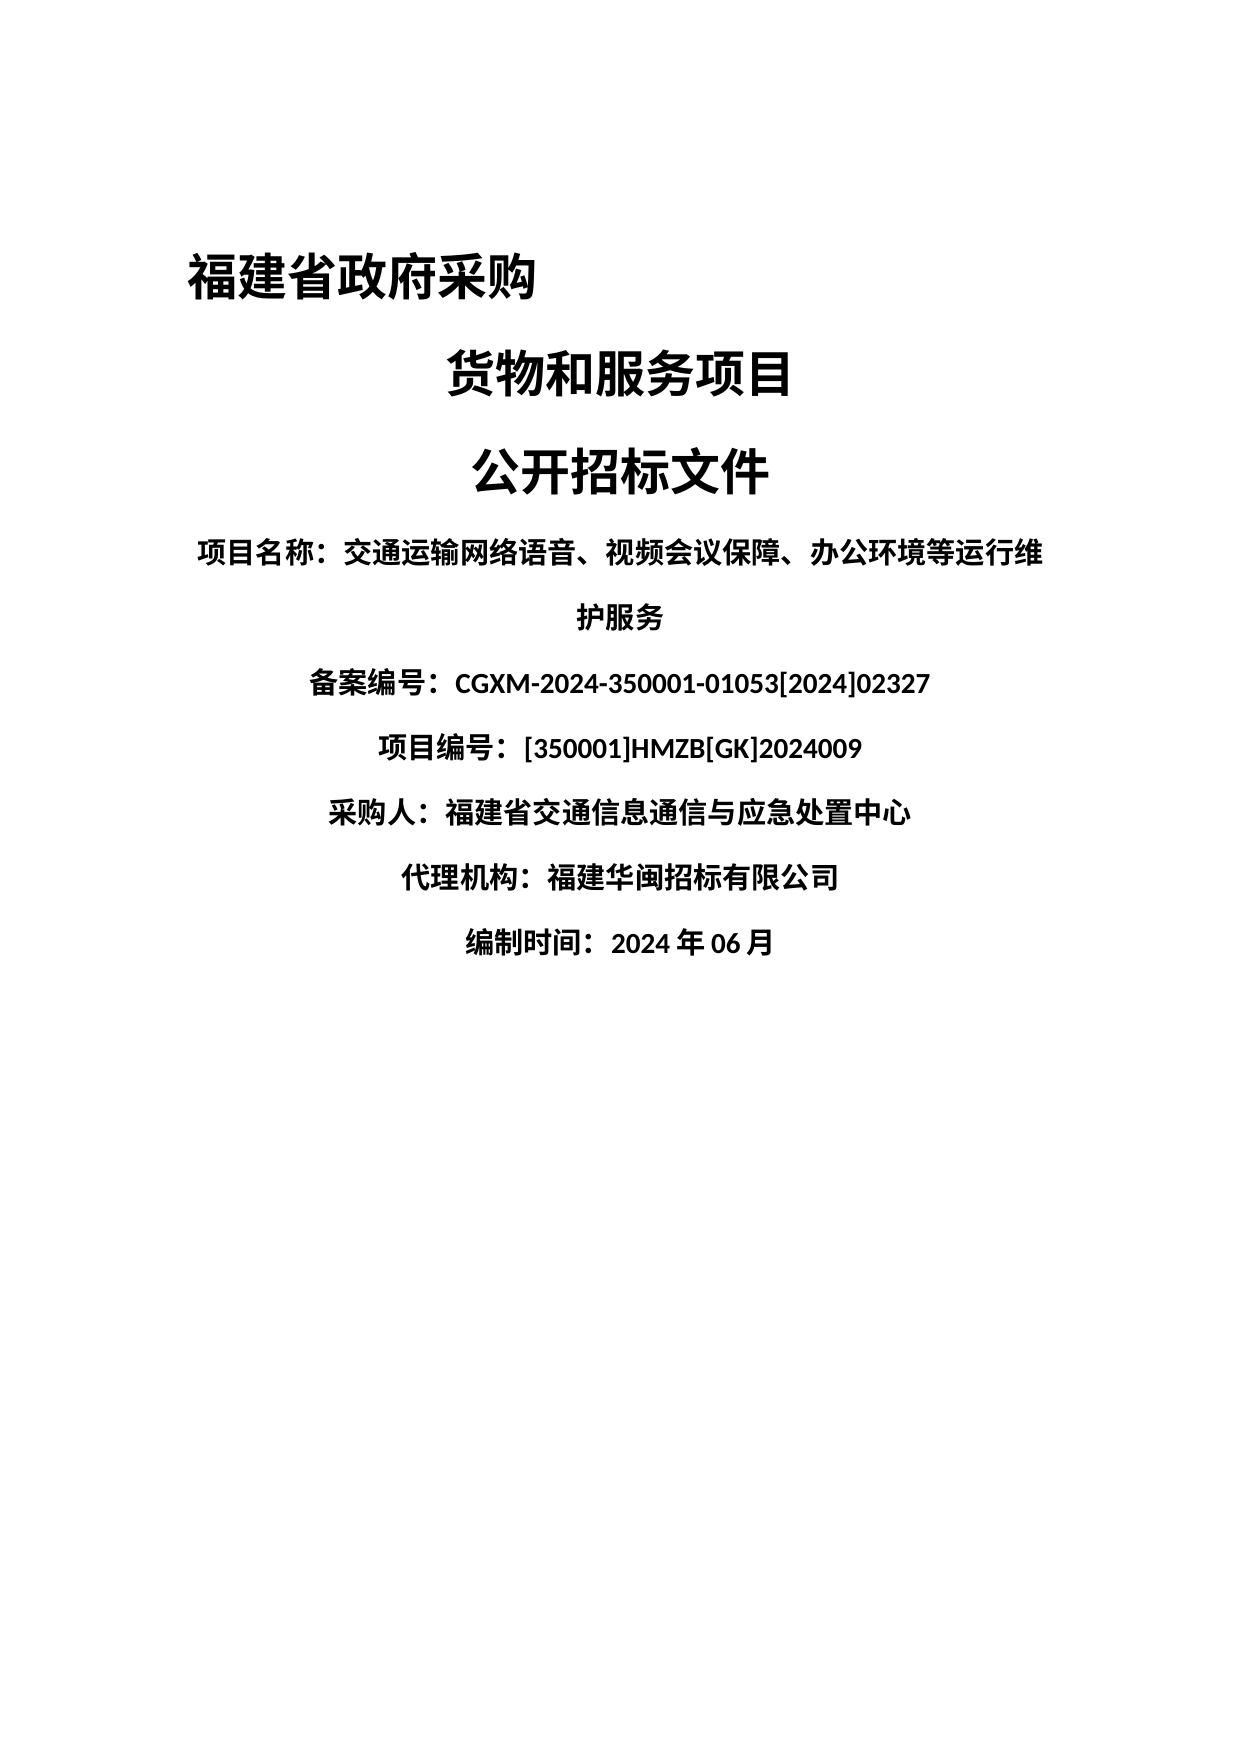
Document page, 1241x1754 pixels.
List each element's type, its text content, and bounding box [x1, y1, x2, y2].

text 备案编号：CGXM-2024-350001-01053[2024]02327 [187, 649, 1053, 714]
text 福建省政府采购 [187, 227, 1053, 324]
text 项目名称：交通运输网络语音、视频会议保障、办公环境等运行维护服务 [187, 519, 1053, 649]
text 编制时间：2024年06月 [187, 909, 1053, 974]
text 项目编号：[350001]HMZB[GK]2024009 [187, 714, 1053, 779]
text 采购人：福建省交通信息通信与应急处置中心 [187, 779, 1053, 844]
text 公开招标文件 [187, 422, 1053, 519]
text 代理机构：福建华闽招标有限公司 [187, 844, 1053, 909]
text 货物和服务项目 [187, 324, 1053, 422]
